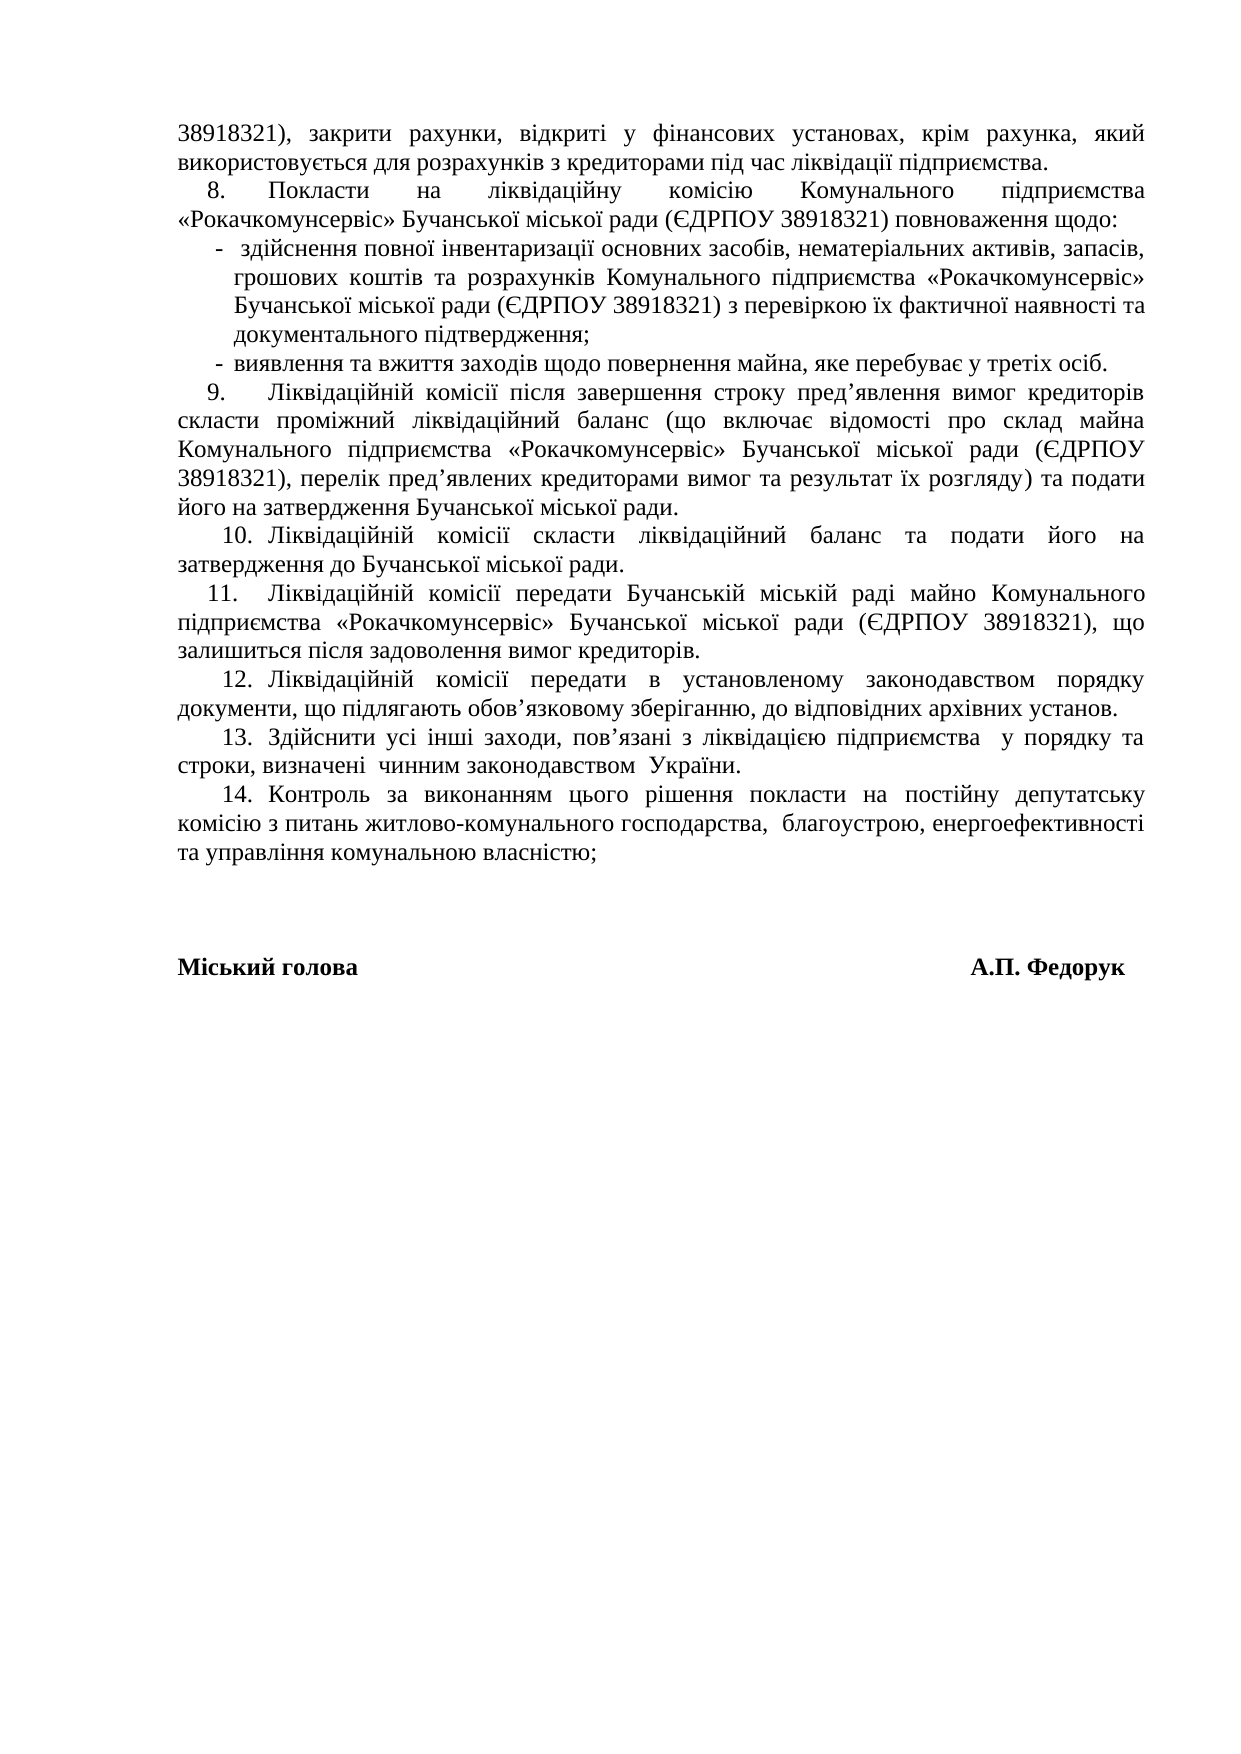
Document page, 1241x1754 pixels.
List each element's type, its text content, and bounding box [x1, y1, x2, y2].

list Здійснити усі інші заходи, пов’язані з ліквідацією підприємства у порядку та строки, визначені чинним законодавством України. [177, 722, 1145, 779]
list Ліквідаційній комісії передати в установленому законодавством порядку документи, що підлягають обов’язковому зберіганню, до відповідних архівних установ. [177, 664, 1145, 722]
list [177, 118, 1145, 176]
list Контроль за виконанням цього рішення покласти на постійну депутатську комісію з питань житлово-комунального господарства, благоустрою, енергоефективності та управління комунальною власністю; [177, 779, 1145, 866]
list здійснення повної інвентаризації основних засобів, нематеріальних активів, запасів, грошових коштів та розрахунків Комунального підприємства «Рокачкомунсервіс» Бучанської міської ради (ЄДРПОУ 38918321) з перевіркою їх фактичної наявності та документального підтвердження; [215, 233, 1145, 348]
list Ліквідаційній комісії після завершення строку пред’явлення вимог кредиторів скласти проміжний ліквідаційний баланс (що включає відомості про склад майна Комунального підприємства «Рокачкомунсервіс» Бучанської міської ради (ЄДРПОУ 38918321), перелік пред’явлених кредиторами вимог та результат їх розгляду) та подати його на затвердження Бучанської міської ради. [177, 377, 1145, 521]
list Ліквідаційній комісії скласти ліквідаційний баланс та подати його на затвердження до Бучанської міської ради. [177, 521, 1145, 578]
list Покласти на ліквідаційну комісію Комунального підприємства «Рокачкомунсервіс» Бучанської міської ради (ЄДРПОУ 38918321) повноваження щодо: [177, 176, 1145, 233]
list виявлення та вжиття заходів щодо повернення майна, яке перебуває у третіх осіб. [215, 348, 1145, 377]
text Міський голова А.П. Федорук [177, 952, 1152, 981]
list Ліквідаційній комісії передати Бучанській міській раді майно Комунального підприємства «Рокачкомунсервіс» Бучанської міської ради (ЄДРПОУ 38918321), що залишиться після задоволення вимог кредиторів. [177, 578, 1145, 664]
